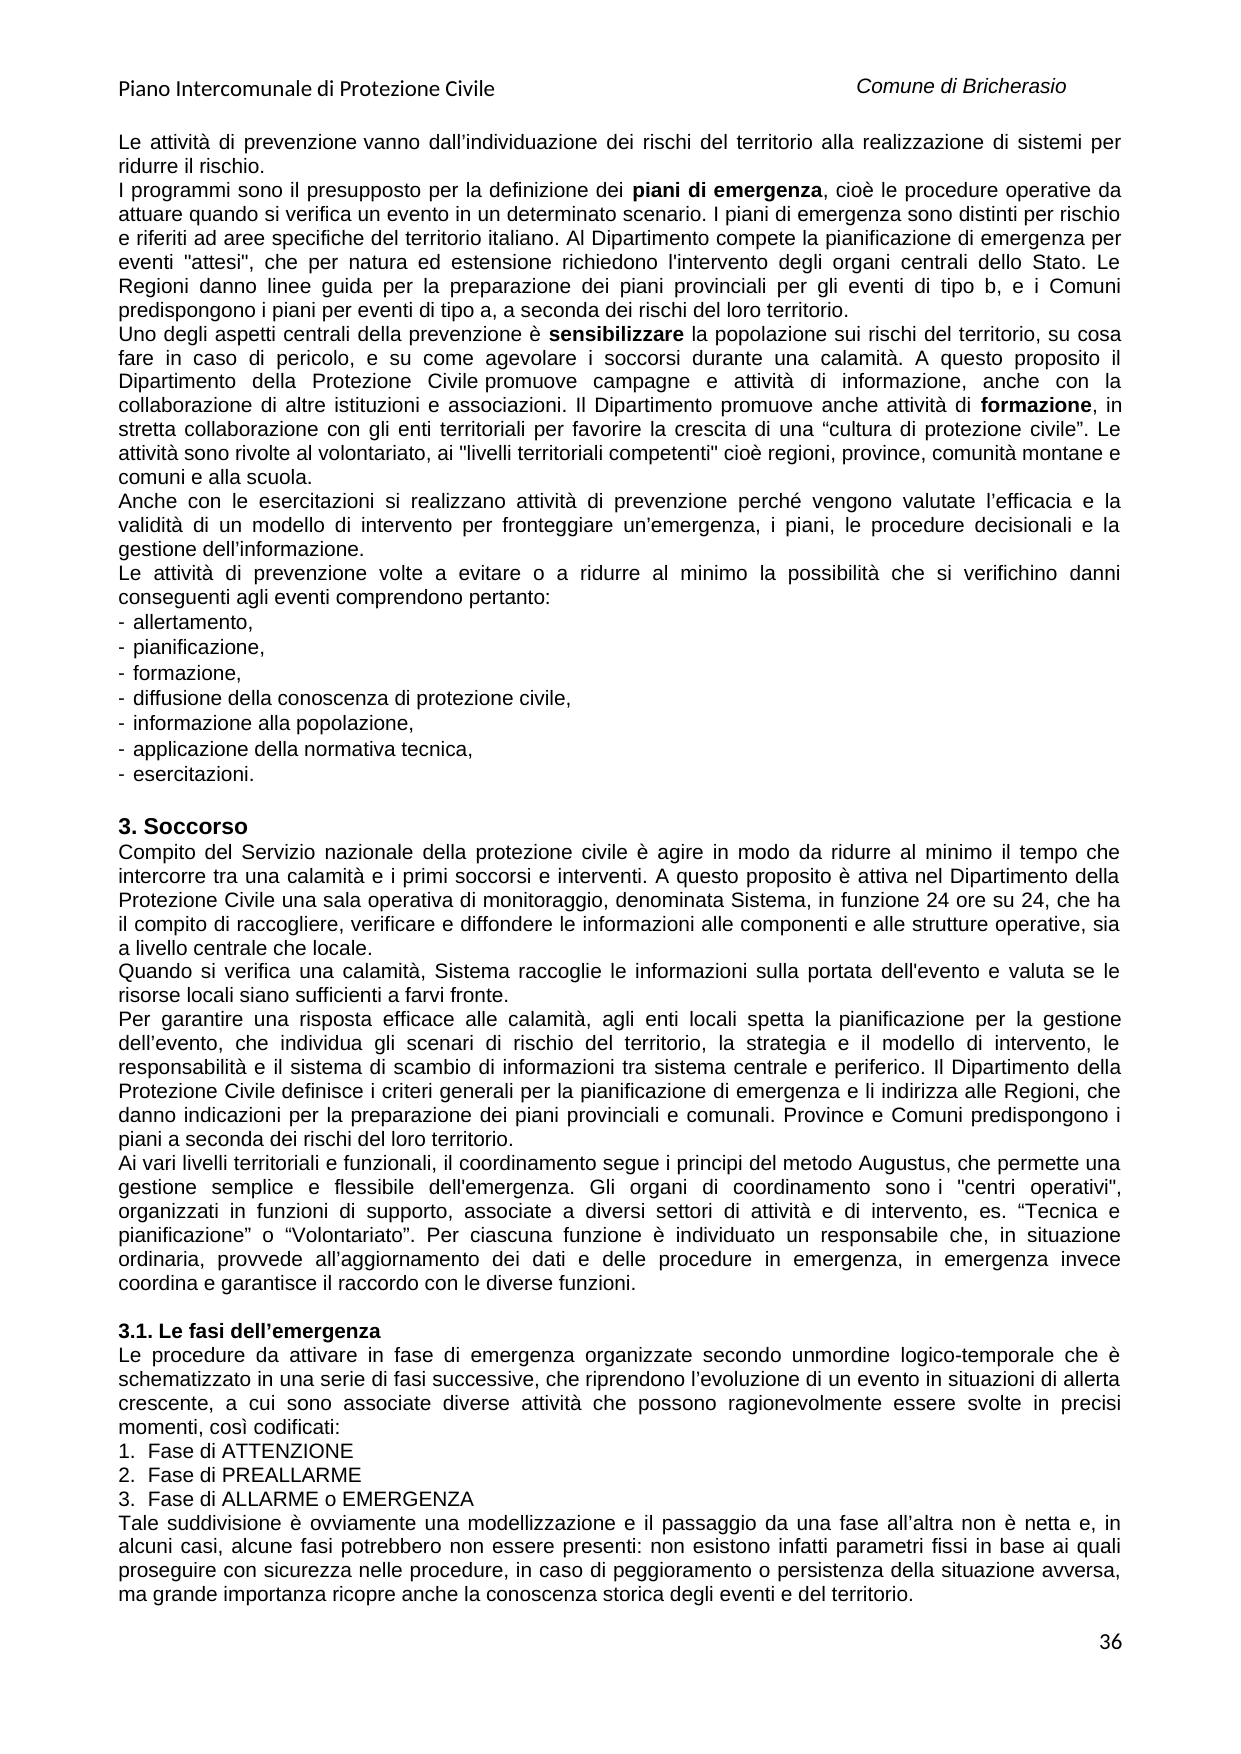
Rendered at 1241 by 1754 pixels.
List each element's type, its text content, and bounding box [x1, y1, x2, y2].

list formazione, [118, 660, 1122, 685]
list esercitazioni. [118, 761, 1122, 787]
list allertamento, [118, 609, 1122, 634]
text Compito del Servizio nazionale della protezione civile è agire in modo da ridurre al minimo il tempo che intercorre tra una calamità e i primi soccorsi e interventi. A questo proposito è attiva nel Dipartimento della Protezione Civile una sala operativa di monitoraggio, denominata Sistema, in funzione 24 ore su 24, che ha il compito di raccogliere, verificare e diffondere le informazioni alle componenti e alle strutture operative, sia a livello centrale che locale. [118, 839, 1122, 959]
text Le procedure da attivare in fase di emergenza organizzate secondo unmordine logico-temporale che è schematizzato in una serie di fasi successive, che riprendono l’evoluzione di un evento in situazioni di allerta crescente, a cui sono associate diverse attività che possono ragionevolmente essere svolte in precisi momenti, così codificati: [118, 1343, 1122, 1438]
list pianificazione, [118, 634, 1122, 660]
text Ai vari livelli territoriali e funzionali, il coordinamento segue i principi del metodo Augustus, che permette una gestione semplice e flessibile dell'emergenza. Gli organi di coordinamento sono i "centri operativi", organizzati in funzioni di supporto, associate a diversi settori di attività e di intervento, es. “Tecnica e pianificazione” o “Volontariato”. Per ciascuna funzione è individuato un responsabile che, in situazione ordinaria, provvede all’aggiornamento dei dati e delle procedure in emergenza, in emergenza invece coordina e garantisce il raccordo con le diverse funzioni. [118, 1151, 1122, 1295]
text Tale suddivisione è ovviamente una modellizzazione e il passaggio da una fase all’altra non è netta e, in alcuni casi, alcune fasi potrebbero non essere presenti: non esistono infatti parametri fissi in base ai quali proseguire con sicurezza nelle procedure, in caso di peggioramento o persistenza della situazione avversa, ma grande importanza ricopre anche la conoscenza storica degli eventi e del territorio. [118, 1510, 1122, 1606]
list informazione alla popolazione, [118, 711, 1122, 736]
text Anche con le esercitazioni si realizzano attività di prevenzione perché vengono valutate l’efficacia e la validità di un modello di intervento per fronteggiare un’emergenza, i piani, le procedure decisionali e la gestione dell’informazione. [118, 489, 1122, 561]
text I programmi sono il presupposto per la definizione dei piani di emergenza, cioè le procedure operative da attuare quando si verifica un evento in un determinato scenario. I piani di emergenza sono distinti per rischio e riferiti ad aree specifiche del territorio italiano. Al Dipartimento compete la pianificazione di emergenza per eventi "attesi", che per natura ed estensione richiedono l'intervento degli organi centrali dello Stato. Le Regioni danno linee guida per la preparazione dei piani provinciali per gli eventi di tipo b, e i Comuni predispongono i piani per eventi di tipo a, a seconda dei rischi del loro territorio. [118, 178, 1122, 321]
list diffusione della conoscenza di protezione civile, [118, 685, 1122, 711]
subtitle 3. Soccorso [118, 813, 1122, 839]
list applicazione della normativa tecnica, [118, 736, 1122, 761]
text Le attività di prevenzione vanno dall’individuazione dei rischi del territorio alla realizzazione di sistemi per ridurre il rischio. [118, 130, 1122, 178]
list Fase di ALLARME o EMERGENZA [118, 1486, 1122, 1510]
text Le attività di prevenzione volte a evitare o a ridurre al minimo la possibilità che si verifichino danni conseguenti agli eventi comprendono pertanto: [118, 561, 1122, 609]
subtitle 3.1. Le fasi dell’emergenza [118, 1319, 1122, 1343]
list Fase di ATTENZIONE [118, 1438, 1122, 1462]
text Per garantire una risposta efficace alle calamità, agli enti locali spetta la pianificazione per la gestione dell’evento, che individua gli scenari di rischio del territorio, la strategia e il modello di intervento, le responsabilità e il sistema di scambio di informazioni tra sistema centrale e periferico. Il Dipartimento della Protezione Civile definisce i criteri generali per la pianificazione di emergenza e li indirizza alle Regioni, che danno indicazioni per la preparazione dei piani provinciali e comunali. Province e Comuni predispongono i piani a seconda dei rischi del loro territorio. [118, 1007, 1122, 1151]
text Quando si verifica una calamità, Sistema raccoglie le informazioni sulla portata dell'evento e valuta se le risorse locali siano sufficienti a farvi fronte. [118, 959, 1122, 1007]
list Fase di PREALLARME [118, 1462, 1122, 1486]
text Uno degli aspetti centrali della prevenzione è sensibilizzare la popolazione sui rischi del territorio, su cosa fare in caso di pericolo, e su come agevolare i soccorsi durante una calamità. A questo proposito il Dipartimento della Protezione Civile promuove campagne e attività di informazione, anche con la collaborazione di altre istituzioni e associazioni. Il Dipartimento promuove anche attività di formazione, in stretta collaborazione con gli enti territoriali per favorire la crescita di una “cultura di protezione civile”. Le attività sono rivolte al volontariato, ai "livelli territoriali competenti" cioè regioni, province, comunità montane e comuni e alla scuola. [118, 321, 1122, 489]
